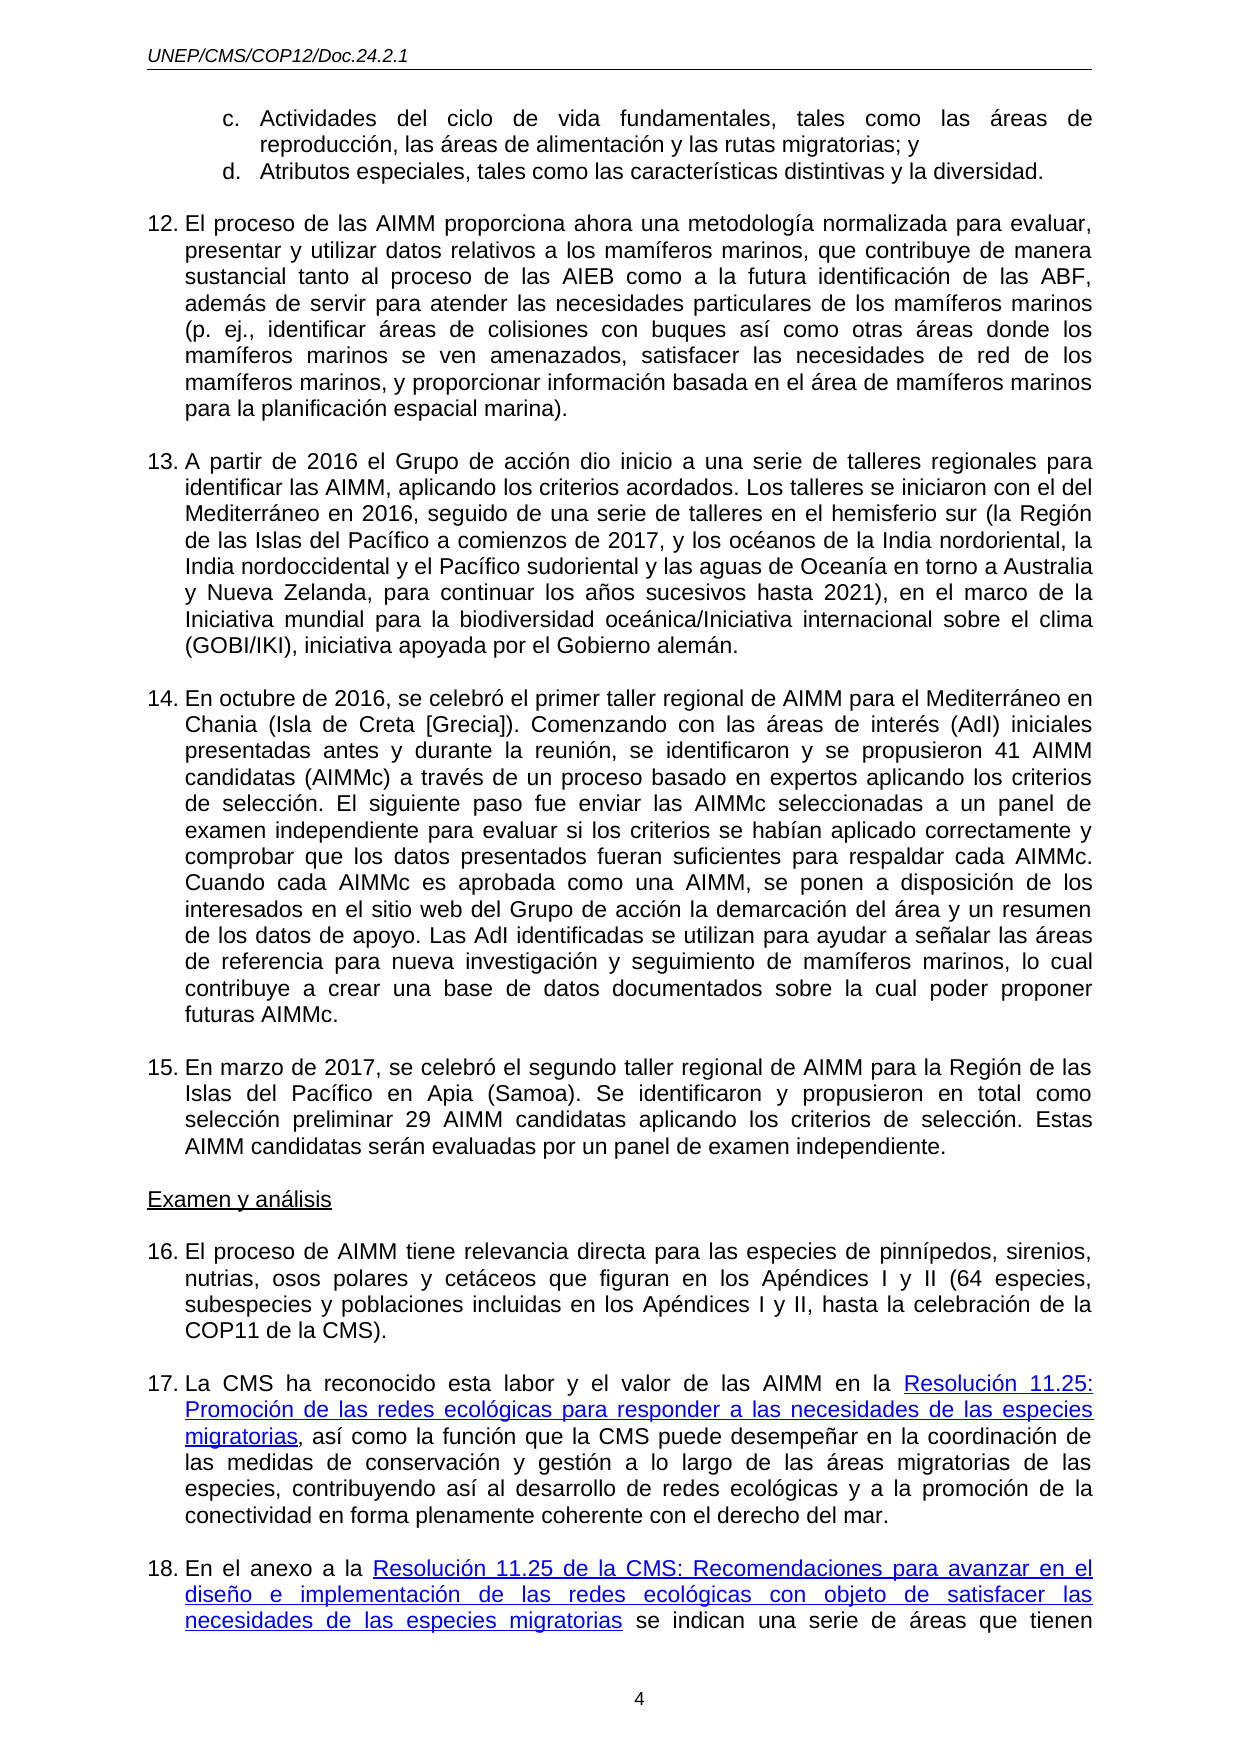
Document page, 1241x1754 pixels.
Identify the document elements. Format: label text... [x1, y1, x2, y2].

list El proceso de las AIMM proporciona ahora una metodología normalizada para evaluar, presentar y utilizar datos relativos a los mamíferos marinos, que contribuye de manera sustancial tanto al proceso de las AIEB como a la futura identificación de las ABF, además de servir para atender las necesidades particulares de los mamíferos marinos (p. ej., identificar áreas de colisiones con buques así como otras áreas donde los mamíferos marinos se ven amenazados, satisfacer las necesidades de red de los mamíferos marinos, y proporcionar información basada en el área de mamíferos marinos para la planificación espacial marina). [147, 210, 1093, 421]
list La CMS ha reconocido esta labor y el valor de las AIMM en la Resolución 11.25: Promoción de las redes ecológicas para responder a las necesidades de las especies migratorias, así como la función que la CMS puede desempeñar en la coordinación de las medidas de conservación y gestión a lo largo de las áreas migratorias de las especies, contribuyendo así al desarrollo de redes ecológicas y a la promoción de la conectividad en forma plenamente coherente con el derecho del mar. [147, 1370, 1093, 1528]
list Atributos especiales, tales como las características distintivas y la diversidad. [222, 158, 1093, 184]
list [147, 1554, 1093, 1633]
list En marzo de 2017, se celebró el segundo taller regional de AIMM para la Región de las Islas del Pacífico en Apia (Samoa). Se identificaron y propusieron en total como selección preliminar 29 AIMM candidatas aplicando los criterios de selección. Estas AIMM candidatas serán evaluadas por un panel de examen independiente. [147, 1054, 1093, 1159]
text Examen y análisis [147, 1186, 1093, 1212]
list A partir de 2016 el Grupo de acción dio inicio a una serie de talleres regionales para identificar las AIMM, aplicando los criterios acordados. Los talleres se iniciaron con el del Mediterráneo en 2016, seguido de una serie de talleres en el hemisferio sur (la Región de las Islas del Pacífico a comienzos de 2017, y los océanos de la India nordoriental, la India nordoccidental y el Pacífico sudoriental y las aguas de Oceanía en torno a Australia y Nueva Zelanda, para continuar los años sucesivos hasta 2021), en el marco de la Iniciativa mundial para la biodiversidad oceánica/Iniciativa internacional sobre el clima (GOBI/IKI), iniciativa apoyada por el Gobierno alemán. [147, 448, 1093, 658]
list En octubre de 2016, se celebró el primer taller regional de AIMM para el Mediterráneo en Chania (Isla de Creta [Grecia]). Comenzando con las áreas de interés (AdI) iniciales presentadas antes y durante la reunión, se identificaron y se propusieron 41 AIMM candidatas (AIMMc) a través de un proceso basado en expertos aplicando los criterios de selección. El siguiente paso fue enviar las AIMMc seleccionadas a un panel de examen independiente para evaluar si los criterios se habían aplicado correctamente y comprobar que los datos presentados fueran suficientes para respaldar cada AIMMc. Cuando cada AIMMc es aprobada como una AIMM, se ponen a disposición de los interesados en el sitio web del Grupo de acción la demarcación del área y un resumen de los datos de apoyo. Las AdI identificadas se utilizan para ayudar a señalar las áreas de referencia para nueva investigación y seguimiento de mamíferos marinos, lo cual contribuye a crear una base de datos documentados sobre la cual poder proponer futuras AIMMc. [147, 685, 1093, 1027]
list El proceso de AIMM tiene relevancia directa para las especies de pinnípedos, sirenios, nutrias, osos polares y cetáceos que figuran en los Apéndices I y II (64 especies, subespecies y poblaciones incluidas en los Apéndices I y II, hasta la celebración de la COP11 de la CMS). [147, 1238, 1093, 1344]
list Actividades del ciclo de vida fundamentales, tales como las áreas de reproducción, las áreas de alimentación y las rutas migratorias; y [222, 105, 1093, 158]
